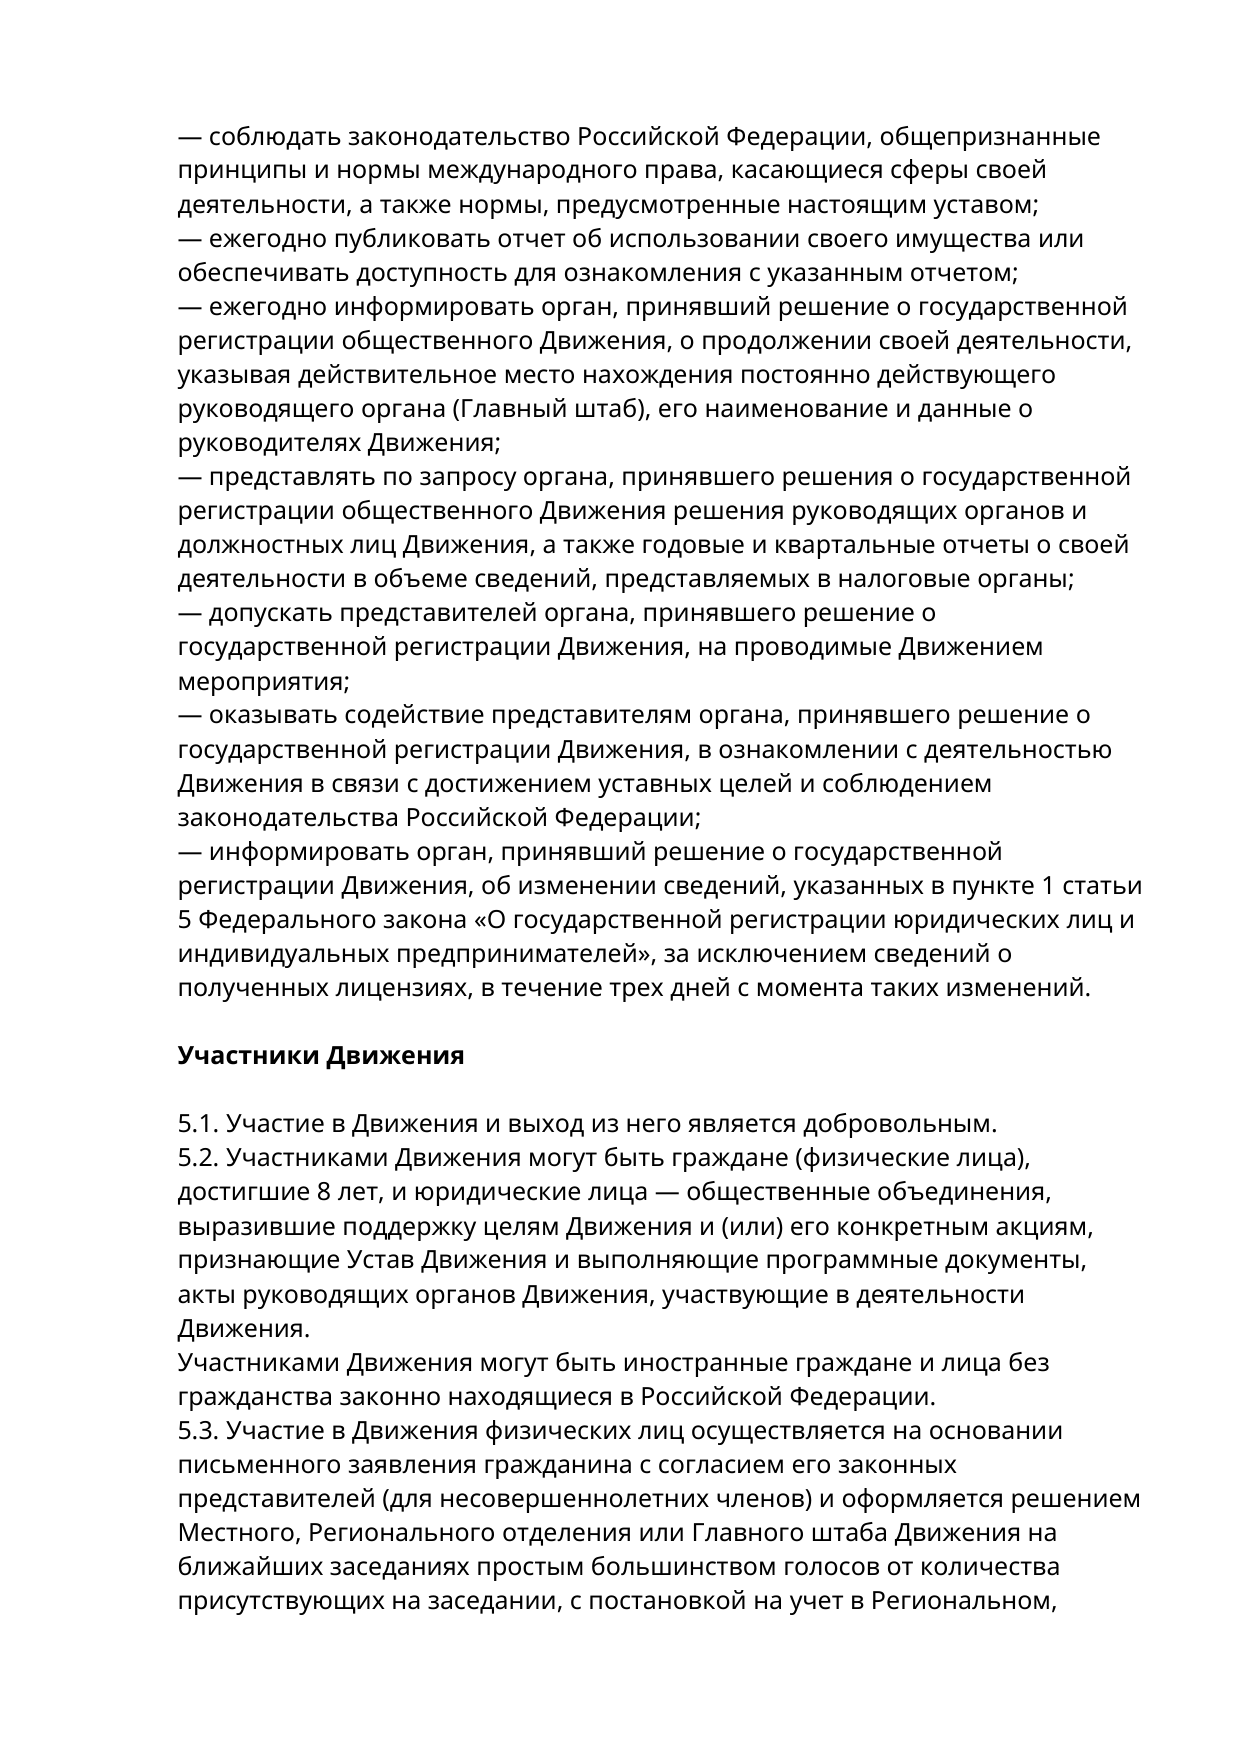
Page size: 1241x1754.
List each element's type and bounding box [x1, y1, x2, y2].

text [177, 118, 1152, 1617]
